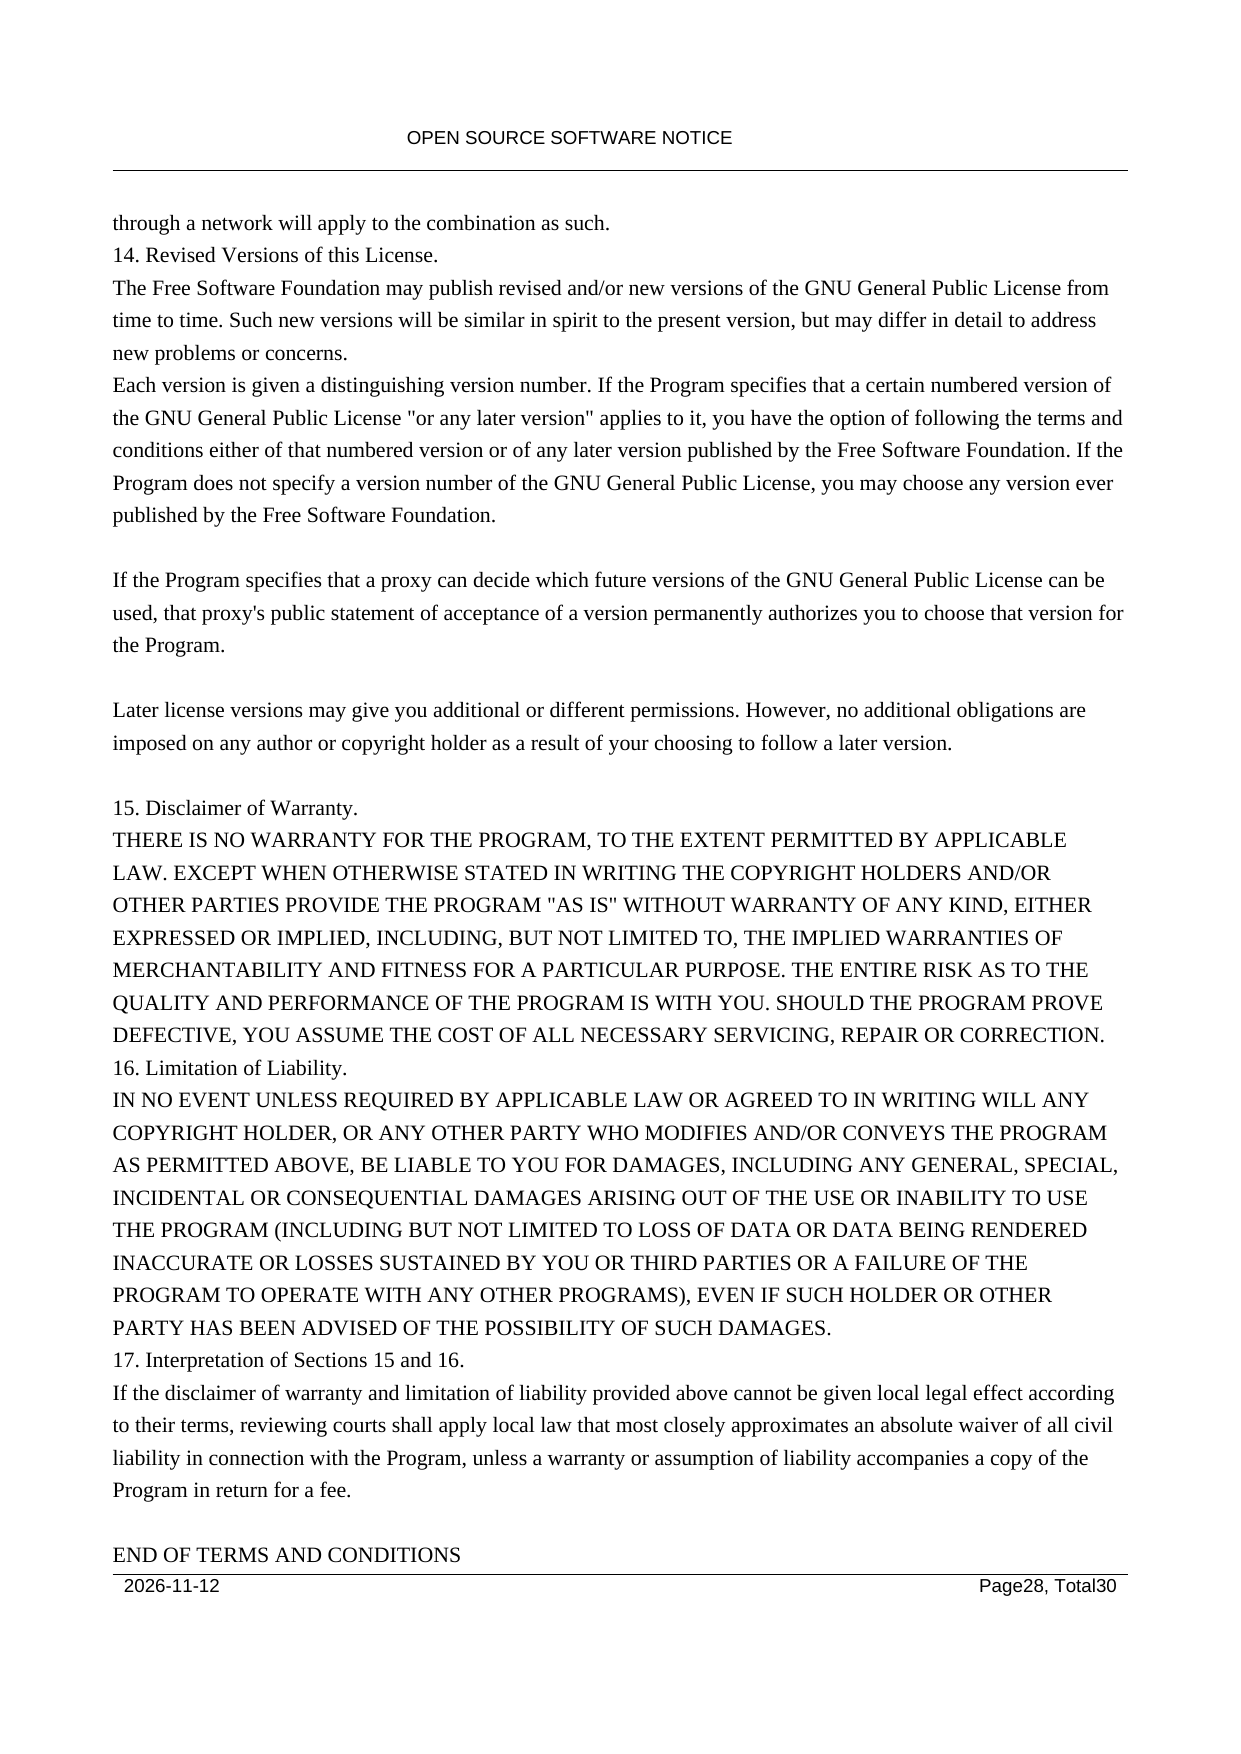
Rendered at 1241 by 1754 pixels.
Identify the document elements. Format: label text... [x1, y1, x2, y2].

text THERE IS NO WARRANTY FOR THE PROGRAM, TO THE EXTENT PERMITTED BY APPLICABLE LAW. EXCEPT WHEN OTHERWISE STATED IN WRITING THE COPYRIGHT HOLDERS AND/OR OTHER PARTIES PROVIDE THE PROGRAM "AS IS" WITHOUT WARRANTY OF ANY KIND, EITHER EXPRESSED OR IMPLIED, INCLUDING, BUT NOT LIMITED TO, THE IMPLIED WARRANTIES OF MERCHANTABILITY AND FITNESS FOR A PARTICULAR PURPOSE. THE ENTIRE RISK AS TO THE QUALITY AND PERFORMANCE OF THE PROGRAM IS WITH YOU. SHOULD THE PROGRAM PROVE DEFECTIVE, YOU ASSUME THE COST OF ALL NECESSARY SERVICING, REPAIR OR CORRECTION. [112, 824, 1128, 1051]
text IN NO EVENT UNLESS REQUIRED BY APPLICABLE LAW OR AGREED TO IN WRITING WILL ANY COPYRIGHT HOLDER, OR ANY OTHER PARTY WHO MODIFIES AND/OR CONVEYS THE PROGRAM AS PERMITTED ABOVE, BE LIABLE TO YOU FOR DAMAGES, INCLUDING ANY GENERAL, SPECIAL, INCIDENTAL OR CONSEQUENTIAL DAMAGES ARISING OUT OF THE USE OR INABILITY TO USE THE PROGRAM (INCLUDING BUT NOT LIMITED TO LOSS OF DATA OR DATA BEING RENDERED INACCURATE OR LOSSES SUSTAINED BY YOU OR THIRD PARTIES OR A FAILURE OF THE PROGRAM TO OPERATE WITH ANY OTHER PROGRAMS), EVEN IF SUCH HOLDER OR OTHER PARTY HAS BEEN ADVISED OF THE POSSIBILITY OF SUCH DAMAGES. [112, 1084, 1128, 1344]
text If the Program specifies that a proxy can decide which future versions of the GNU General Public License can be used, that proxy's public statement of acceptance of a version permanently authorizes you to choose that version for the Program. [112, 564, 1128, 661]
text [112, 206, 1128, 239]
text The Free Software Foundation may publish revised and/or new versions of the GNU General Public License from time to time. Such new versions will be similar in spirit to the present version, but may differ in detail to address new problems or concerns. [112, 271, 1128, 369]
text 17. Interpretation of Sections 15 and 16. [112, 1344, 1128, 1376]
text 16. Limitation of Liability. [112, 1051, 1128, 1084]
text END OF TERMS AND CONDITIONS [112, 1539, 1128, 1571]
text 14. Revised Versions of this License. [112, 239, 1128, 271]
text Later license versions may give you additional or different permissions. However, no additional obligations are imposed on any author or copyright holder as a result of your choosing to follow a later version. [112, 694, 1128, 759]
text 15. Disclaimer of Warranty. [112, 791, 1128, 824]
text Each version is given a distinguishing version number. If the Program specifies that a certain numbered version of the GNU General Public License "or any later version" applies to it, you have the option of following the terms and conditions either of that numbered version or of any later version published by the Free Software Foundation. If the Program does not specify a version number of the GNU General Public License, you may choose any version ever published by the Free Software Foundation. [112, 369, 1128, 531]
text If the disclaimer of warranty and limitation of liability provided above cannot be given local legal effect according to their terms, reviewing courts shall apply local law that most closely approximates an absolute waiver of all civil liability in connection with the Program, unless a warranty or assumption of liability accompanies a copy of the Program in return for a fee. [112, 1376, 1128, 1506]
